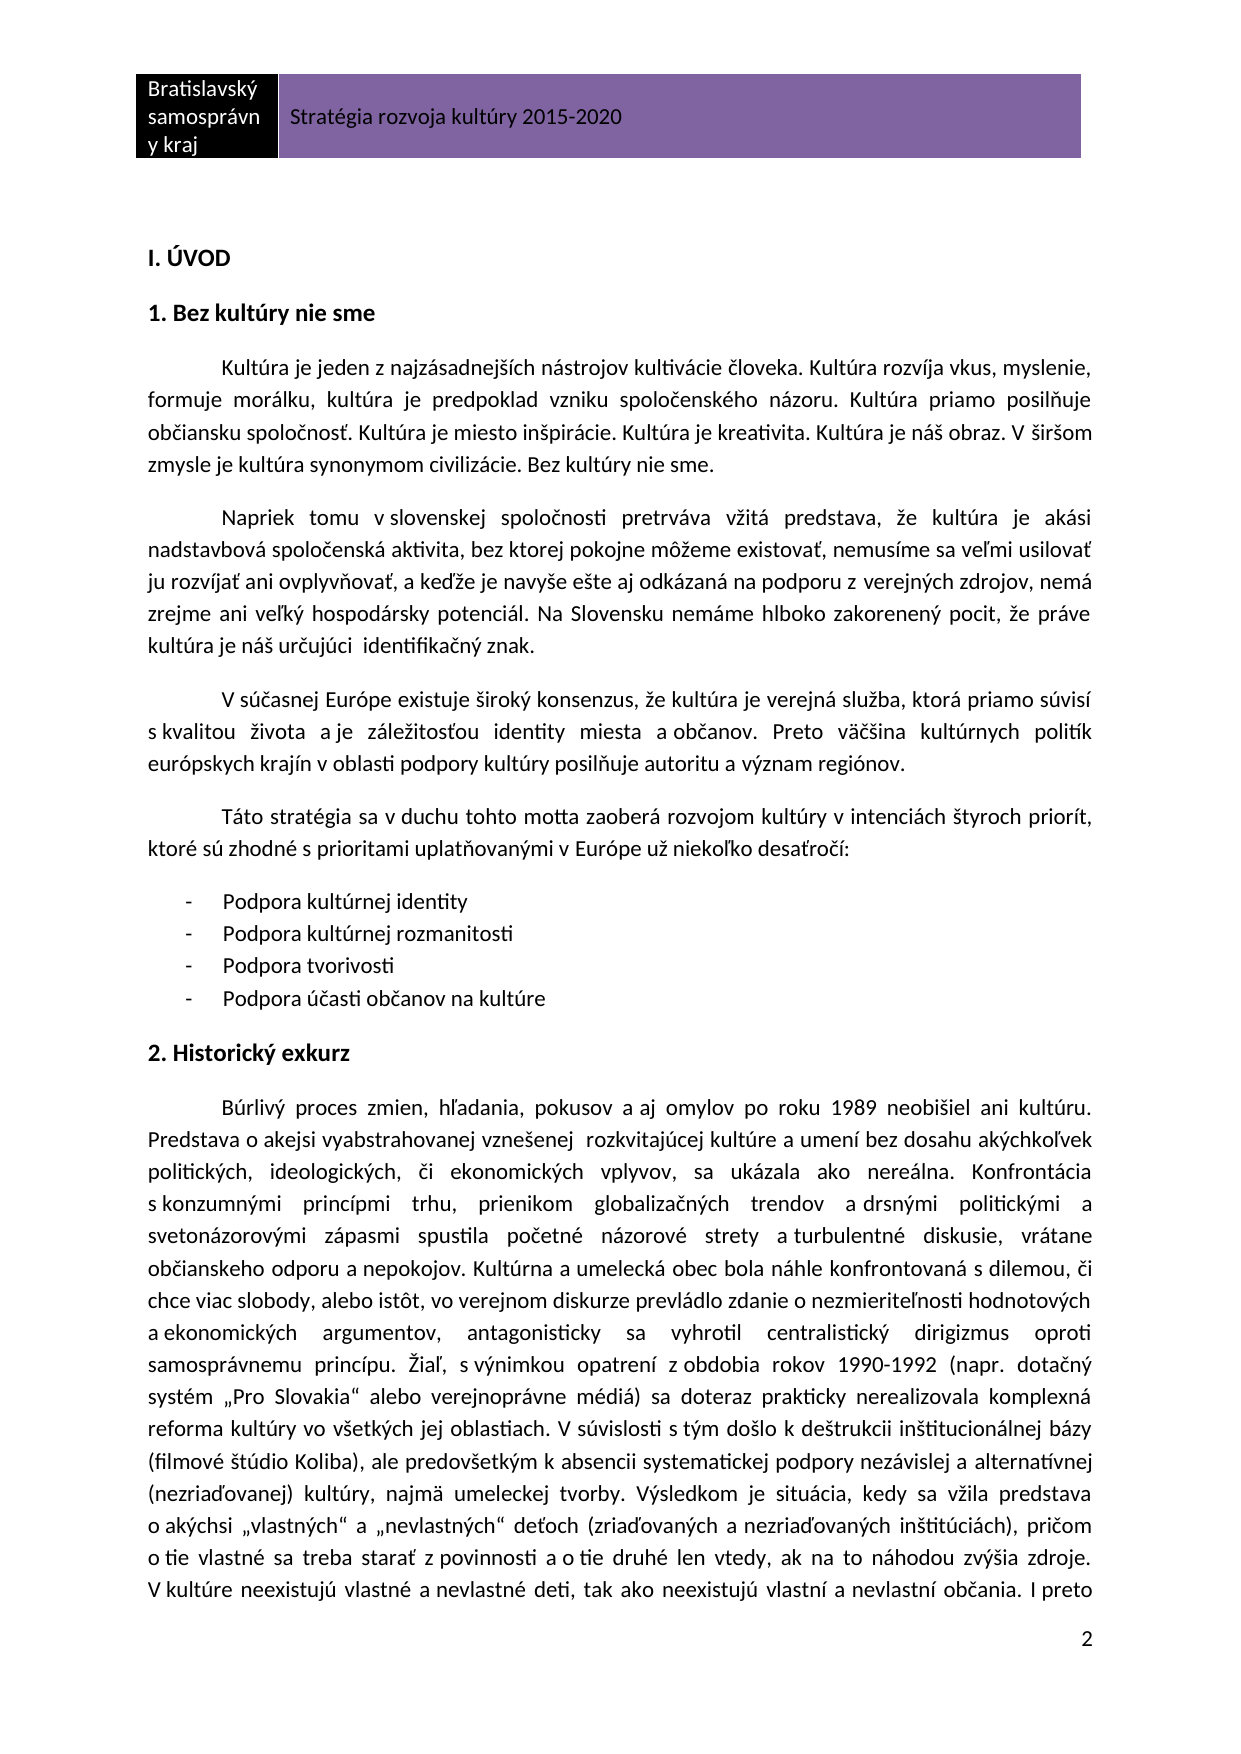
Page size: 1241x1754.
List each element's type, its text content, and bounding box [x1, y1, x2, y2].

list Podpora účasti občanov na kultúre [185, 984, 1093, 1012]
list Podpora tvorivosti [185, 952, 1093, 980]
list Podpora kultúrnej identity [185, 887, 1093, 915]
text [148, 1093, 1093, 1603]
text 2. Historický exkurz [148, 1037, 1093, 1067]
text Táto stratégia sa v duchu tohto motta zaoberá rozvojom kultúry v intenciách štyroch priorít, ktoré sú zhodné s prioritami uplatňovanými v Európe už niekoľko desaťročí: [148, 802, 1093, 862]
text Kultúra je jeden z najzásadnejších nástrojov kultivácie človeka. Kultúra rozvíja vkus, myslenie, formuje morálku, kultúra je predpoklad vzniku spoločenského názoru. Kultúra priamo posilňuje občiansku spoločnosť. Kultúra je miesto inšpirácie. Kultúra je kreativita. Kultúra je náš obraz. V širšom zmysle je kultúra synonymom civilizácie. Bez kultúry nie sme. [148, 353, 1093, 478]
text Napriek tomu v slovenskej spoločnosti pretrváva vžitá predstava, že kultúra je akási nadstavbová spoločenská aktivita, bez ktorej pokojne môžeme existovať, nemusíme sa veľmi usilovať ju rozvíjať ani ovplyvňovať, a keďže je navyše ešte aj odkázaná na podporu z verejných zdrojov, nemá zrejme ani veľký hospodársky potenciál. Na Slovensku nemáme hlboko zakorenený pocit, že práve kultúra je náš určujúci identifikačný znak. [148, 503, 1093, 660]
text V súčasnej Európe existuje široký konsenzus, že kultúra je verejná služba, ktorá priamo súvisí s kvalitou života a je záležitosťou identity miesta a občanov. Preto väčšina kultúrnych politík európskych krajín v oblasti podpory kultúry posilňuje autoritu a význam regiónov. [148, 685, 1093, 777]
text 1. Bez kultúry nie sme [148, 297, 1093, 328]
text I. ÚVOD [148, 242, 1093, 272]
list Podpora kultúrnej rozmanitosti [185, 919, 1093, 947]
